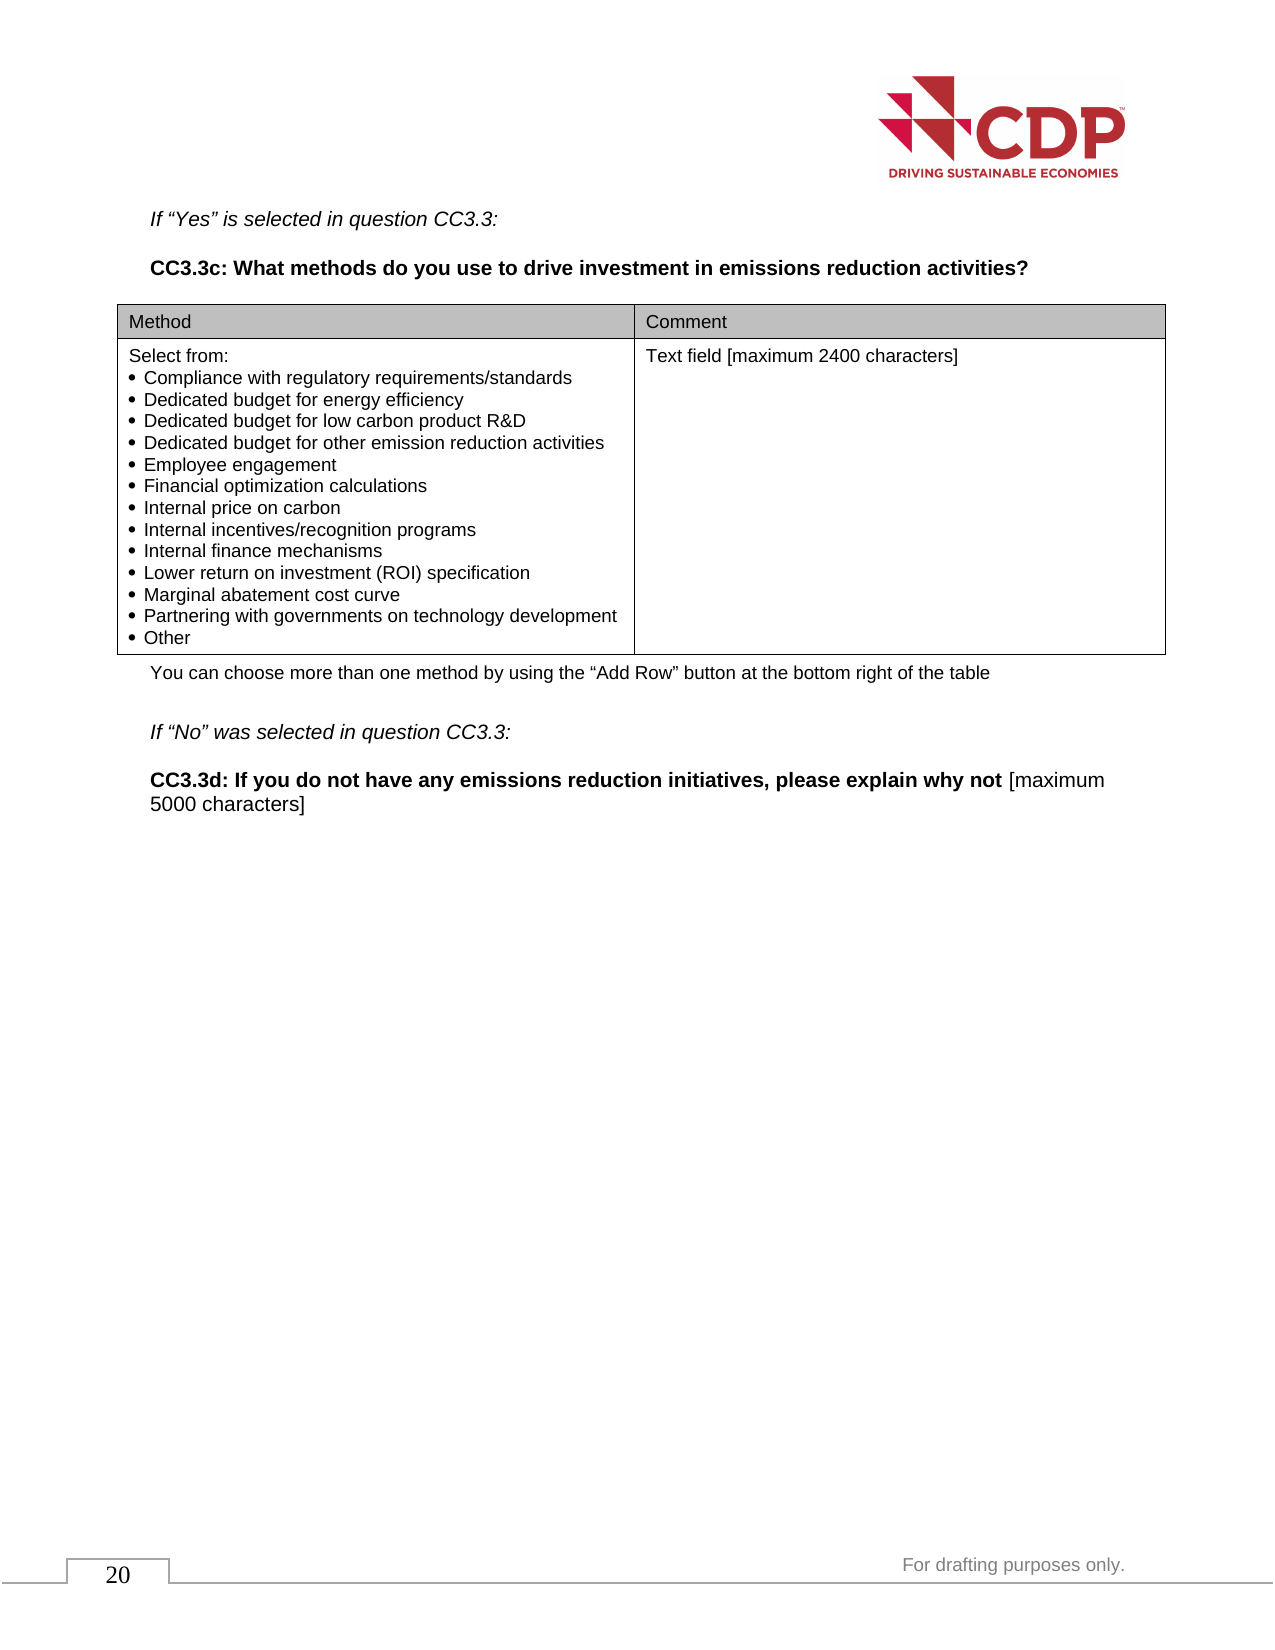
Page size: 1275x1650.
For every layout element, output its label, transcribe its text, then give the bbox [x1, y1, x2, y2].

subtitle CC3.3c: What methods do you use to drive investment in emissions reduction activities? [150, 256, 1125, 280]
picture [876, 75, 1125, 182]
table_header Comment [635, 305, 1165, 338]
table_cell Text field [maximum 2400 characters] [635, 339, 1165, 654]
table_cell Select from: Compliance with regulatory requirements/standards Dedicated budget for energy efficiency Dedicated budget for low carbon product R&D Dedicated budget for other emission reduction activities Employee engagement Financial optimization calculations Internal price on carbon Internal incentives/recognition programs Internal finance mechanisms Lower return on investment (ROI) specification Marginal abatement cost curve Partnering with governments on technology development Other [118, 339, 634, 654]
table_header Method [118, 305, 634, 338]
subtitle If “No” was selected in question CC3.3: [150, 719, 1125, 743]
subtitle CC3.3d: If you do not have any emissions reduction initiatives, please explain why not [maximum 5000 characters] [150, 767, 1125, 815]
subtitle If “Yes” is selected in question CC3.3: [150, 207, 1125, 231]
subtitle You can choose more than one method by using the “Add Row” button at the bottom right of the table [150, 662, 1125, 683]
